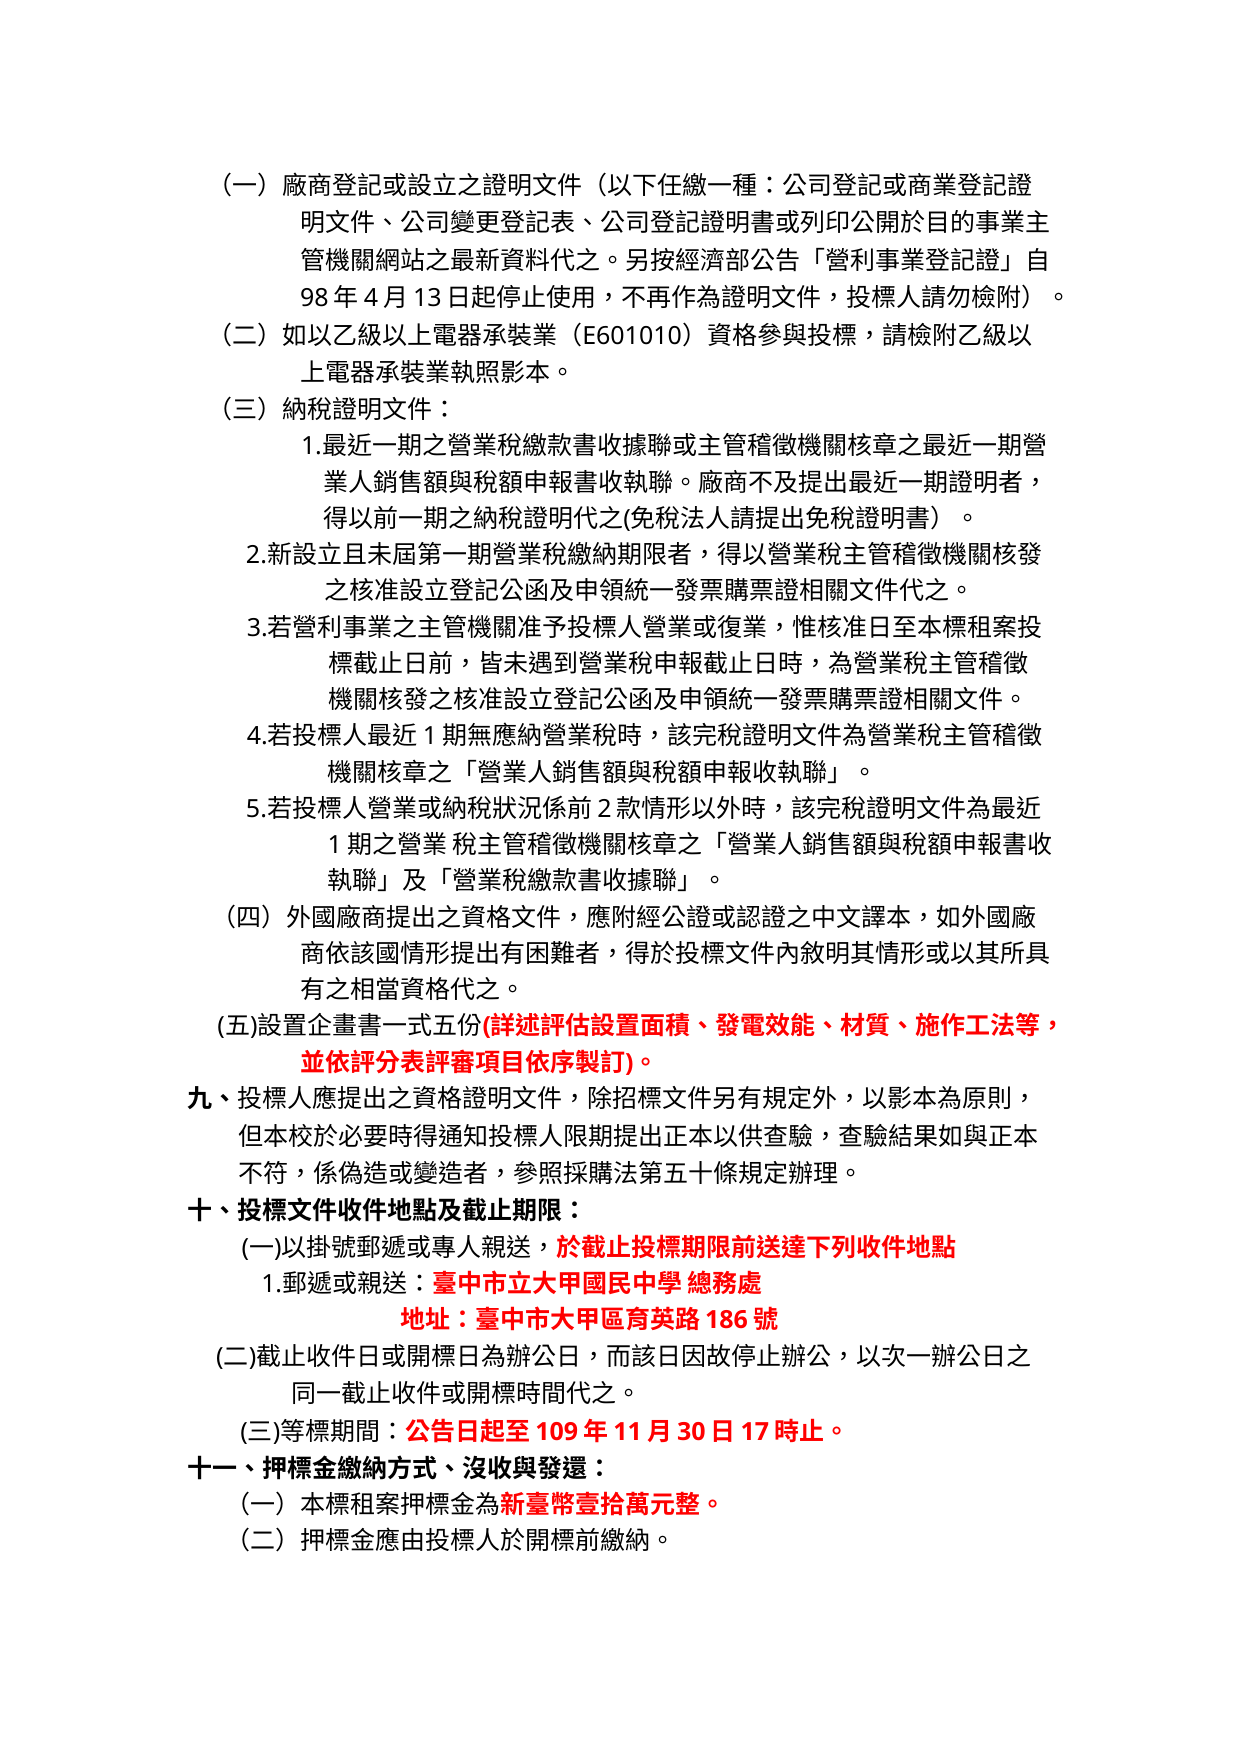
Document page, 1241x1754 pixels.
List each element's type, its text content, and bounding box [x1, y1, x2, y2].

text (五)設置企畫書一式五份(詳述評估設置面積、發電效能、材質、施作工法等，並依評分表評審項目依序製訂)。 [191, 1006, 1053, 1078]
text 地址：臺中市大甲區育英路186號 [241, 1299, 1053, 1336]
text （一）廠商登記或設立之證明文件（以下任繳一種：公司登記或商業登記證明文件、公司變更登記表、公司登記證明書或列印公開於目的事業主管機關網站之最新資料代之。另按經濟部公告「營利事業登記證」自98年4月13日起停止使用，不再作為證明文件，投標人請勿檢附）。 [187, 164, 1053, 314]
text 2.新設立且未屆第一期營業稅繳納期限者，得以營業稅主管稽徵機關核發之核准設立登記公函及申領統一發票購票證相關文件代之。 [187, 534, 1053, 607]
text (二)截止收件日或開標日為辦公日，而該日因故停止辦公，以次一辦公日之同一截止收件或開標時間代之。 [190, 1336, 1053, 1411]
text (三)等標期間：公告日起至109年11月30日17時止。 [190, 1411, 1053, 1448]
text （四）外國廠商提出之資格文件，應附經公證或認證之中文譯本，如外國廠商依該國情形提出有困難者，得於投標文件內敘明其情形或以其所具有之相當資格代之。 [191, 897, 1053, 1006]
text 十、投標文件收件地點及截止期限： [187, 1191, 1053, 1227]
text 1.最近一期之營業稅繳款書收據聯或主管稽徵機關核章之最近一期營業人銷售額與稅額申報書收執聯。廠商不及提出最近一期證明者，得以前一期之納稅證明代之(免稅法人請提出免稅證明書）。 [301, 426, 1053, 534]
text （一）本標租案押標金為新臺幣壹拾萬元整。 [187, 1484, 1053, 1521]
text （二）如以乙級以上電器承裝業（E601010）資格參與投標，請檢附乙級以上電器承裝業執照影本。 [187, 314, 1053, 389]
text (一)以掛號郵遞或專人親送，於截止投標期限前送達下列收件地點 [241, 1227, 1053, 1263]
text 十一、押標金繳納方式、沒收與發還： [187, 1448, 1053, 1484]
text 1.郵遞或親送：臺中市立大甲國民中學 總務處 [241, 1263, 1053, 1299]
text （二）押標金應由投標人於開標前繳納。 [187, 1521, 1053, 1557]
text 3.若營利事業之主管機關准予投標人營業或復業，惟核准日至本標租案投標截止日前，皆未遇到營業稅申報截止日時，為營業稅主管稽徵機關核發之核准設立登記公函及申領統一發票購票證相關文件。 [188, 607, 1053, 716]
text 九、投標人應提出之資格證明文件，除招標文件另有規定外，以影本為原則，但本校於必要時得通知投標人限期提出正本以供查驗，查驗結果如與正本不符，係偽造或變造者，參照採購法第五十條規定辦理。 [187, 1078, 1053, 1191]
text 4.若投標人最近1期無應納營業稅時，該完稅證明文件為營業稅主管稽徵機關核章之「營業人銷售額與稅額申報收執聯」。 [188, 716, 1053, 788]
text 5.若投標人營業或納稅狀況係前2款情形以外時，該完稅證明文件為最近1期之營業 稅主管稽徵機關核章之「營業人銷售額與稅額申報書收執聯」及「營業稅繳款書收據聯」。 [187, 788, 1053, 897]
text （三）納稅證明文件： [187, 389, 1053, 426]
